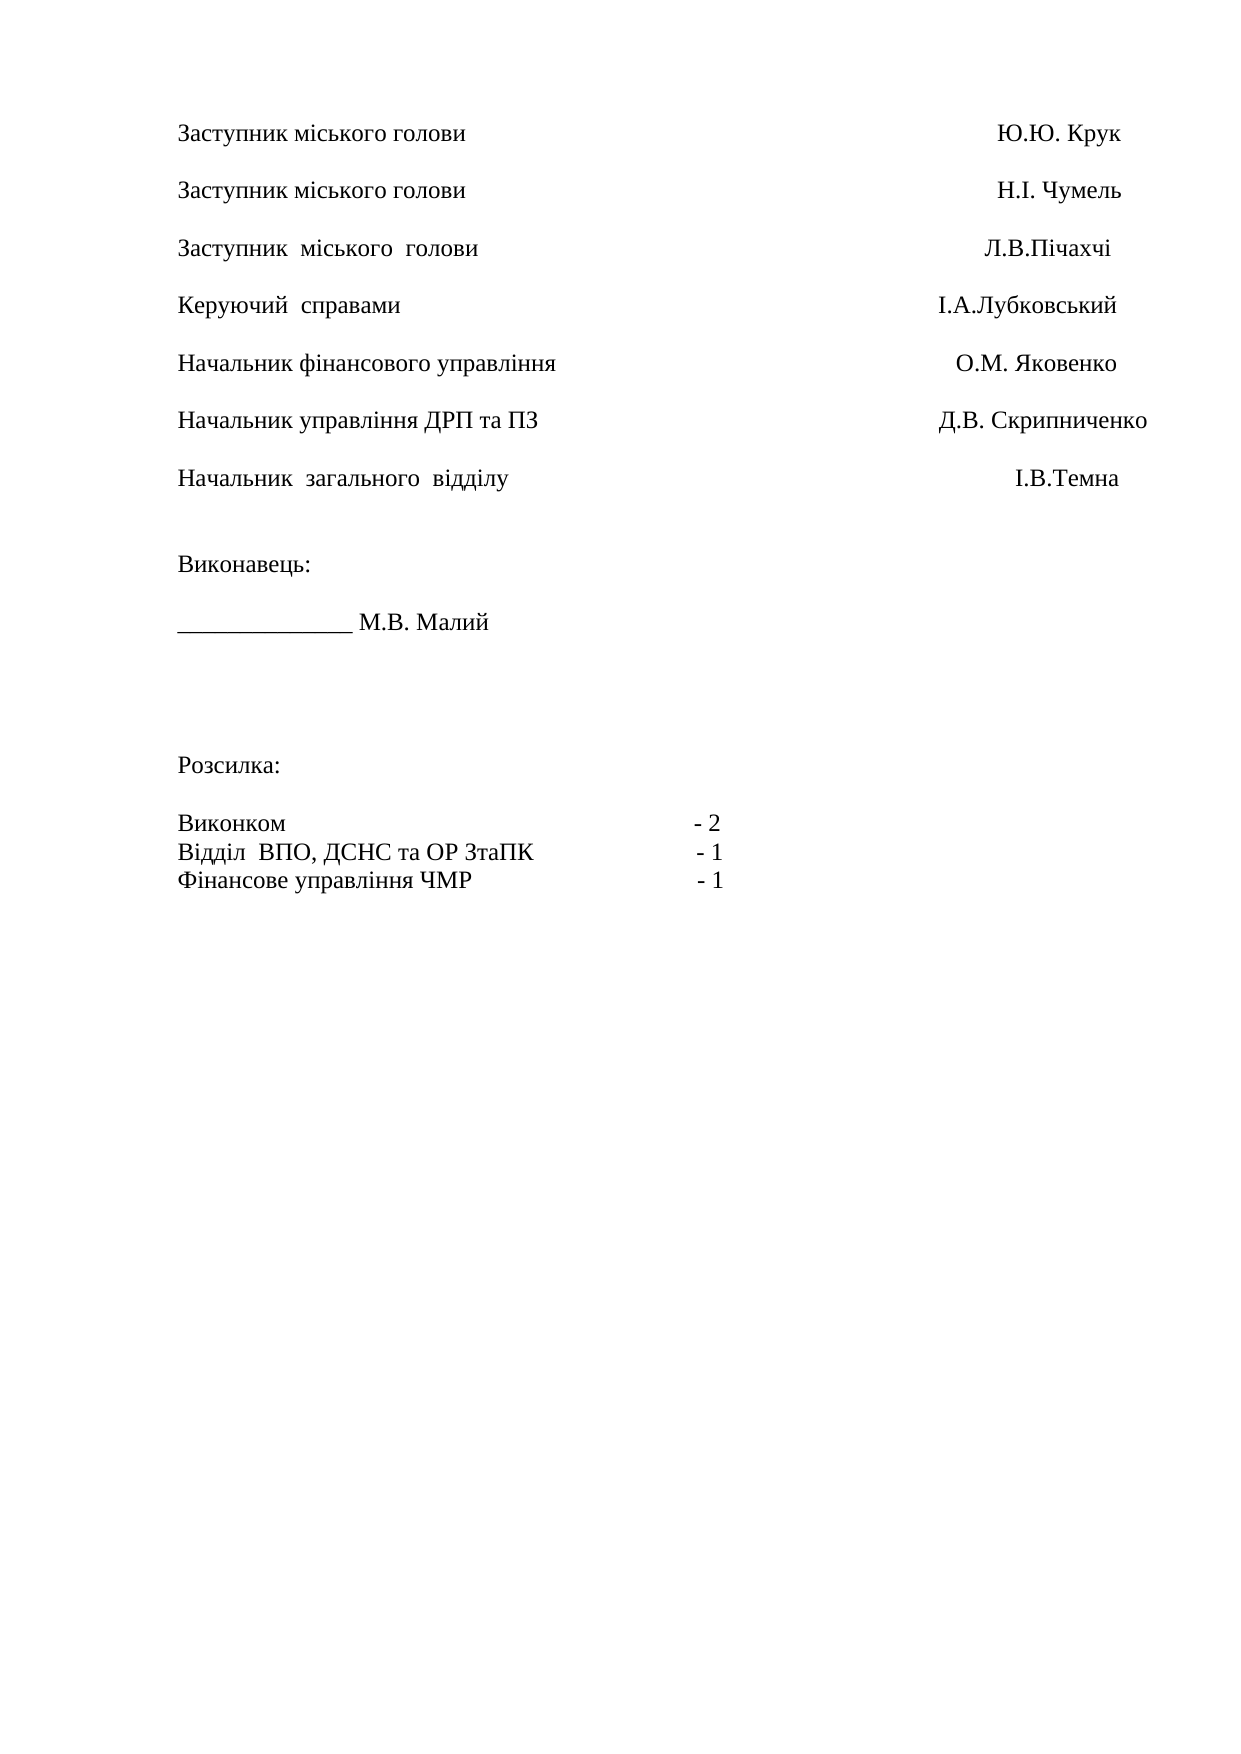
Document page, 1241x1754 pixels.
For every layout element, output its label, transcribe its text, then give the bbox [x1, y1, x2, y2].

text ______________ М.В. Малий [177, 607, 1122, 636]
text Відділ ВПО, ДСНС та ОР ЗтаПК - 1 [177, 837, 1122, 866]
text Начальник управління ДРП та ПЗ Д.В. Скрипниченко [177, 406, 1152, 434]
text Начальник загального відділу І.В.Темна [177, 463, 1122, 492]
text Заступник міського голови Н.І. Чумель [177, 176, 1122, 204]
text Розсилка: [177, 751, 1122, 779]
text Виконавець: [177, 549, 1122, 578]
text Виконком - 2 [177, 808, 1122, 837]
text Фінансове управління ЧМР - 1 [177, 866, 1122, 894]
text Заступник міського голови Л.В.Пічахчі [177, 233, 1122, 262]
text Заступник міського голови Ю.Ю. Крук [177, 118, 1122, 147]
text Керуючий справами І.А.Лубковський [177, 291, 1122, 319]
text Начальник фінансового управління О.М. Яковенко [177, 348, 1122, 377]
